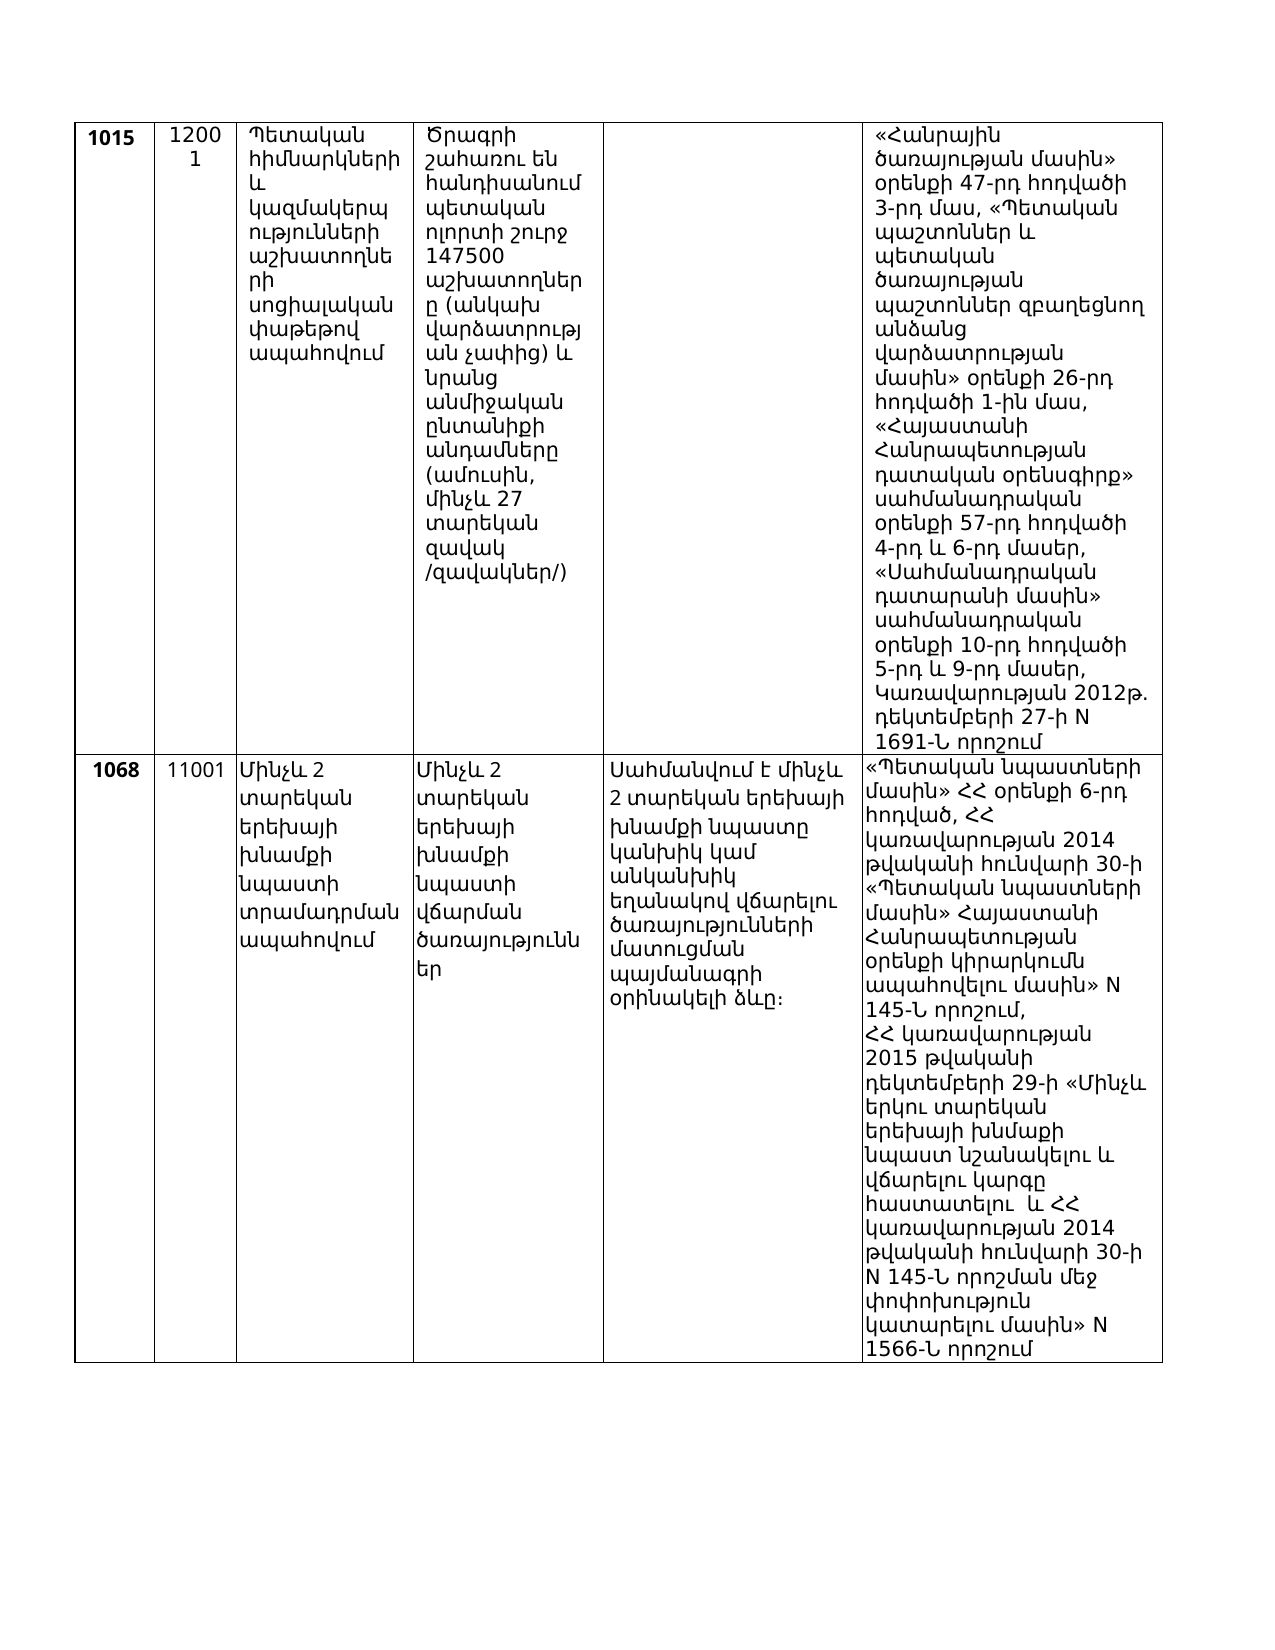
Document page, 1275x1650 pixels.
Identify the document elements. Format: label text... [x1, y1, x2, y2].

table_cell Ծրագրի շահառու են հանդիսանում պետական ոլորտի շուրջ 147500 աշխատողները (անկախ վարձատրության չափից) և նրանց անմիջական ընտանիքի անդամները (ամուսին, մինչև 27 տարեկան զավակ /զավակներ/) [414, 123, 603, 754]
table_cell Մինչև 2 տարեկան երեխայի խնամքի նպաստի վճարման ծառայություններ [414, 755, 603, 1362]
table_cell «Պետական նպաստների մասին» ՀՀ օրենքի 6-րդ հոդված, ՀՀ կառավարության 2014 թվականի հունվարի 30-ի «Պետական նպաստների մասին» Հայաստանի Հանրապետության օրենքի կիրարկումն ապահովելու մասին» N 145-Ն որոշում, ՀՀ կառավարության 2015 թվականի դեկտեմբերի 29-ի «Մինչև երկու տարեկան երեխայի խնմաքի նպաստ նշանակելու և վճարելու կարգը հաստատելու և ՀՀ կառավարության 2014 թվականի հունվարի 30-ի N 145-Ն որոշման մեջ փոփոխություն կատարելու մասին» N 1566-Ն որոշում [863, 755, 1162, 1362]
table_cell «Հանրային ծառայության մասին» օրենքի 47-րդ հոդվածի 3-րդ մաս, «Պետական պաշտոններ և պետական ծառայության պաշտոններ զբաղեցնող անձանց վարձատրության մասին» օրենքի 26-րդ հոդվածի 1-ին մաս, «Հայաստանի Հանրապետության դատական օրենսգիրք» սահմանադրական օրենքի 57-րդ հոդվածի 4-րդ և 6-րդ մասեր, «Սահմանադրական դատարանի մասին» սահմանադրական օրենքի 10-րդ հոդվածի 5-րդ և 9-րդ մասեր, Կառավարության 2012թ. դեկտեմբերի 27-ի N 1691-Ն որոշում [863, 123, 1162, 754]
table_cell 11001 [155, 755, 236, 1362]
table_cell Սահմանվում է մինչև 2 տարեկան երեխայի խնամքի նպաստը կանխիկ կամ անկանխիկ եղանակով վճարելու ծառայությունների մատուցման պայմանագրի օրինակելի ձևը։ [604, 755, 862, 1362]
table_cell 1068 [76, 755, 154, 1362]
table_cell 12001 [155, 123, 236, 754]
table_cell 1015 [76, 123, 154, 754]
table_cell [604, 123, 862, 754]
table_cell Պետական հիմնարկների և կազմակերպությունների աշխատողների սոցիալական փաթեթով ապահովում [237, 123, 413, 754]
table_cell Մինչև 2 տարեկան երեխայի խնամքի նպաստի տրամադրման ապահովում [237, 755, 413, 1362]
